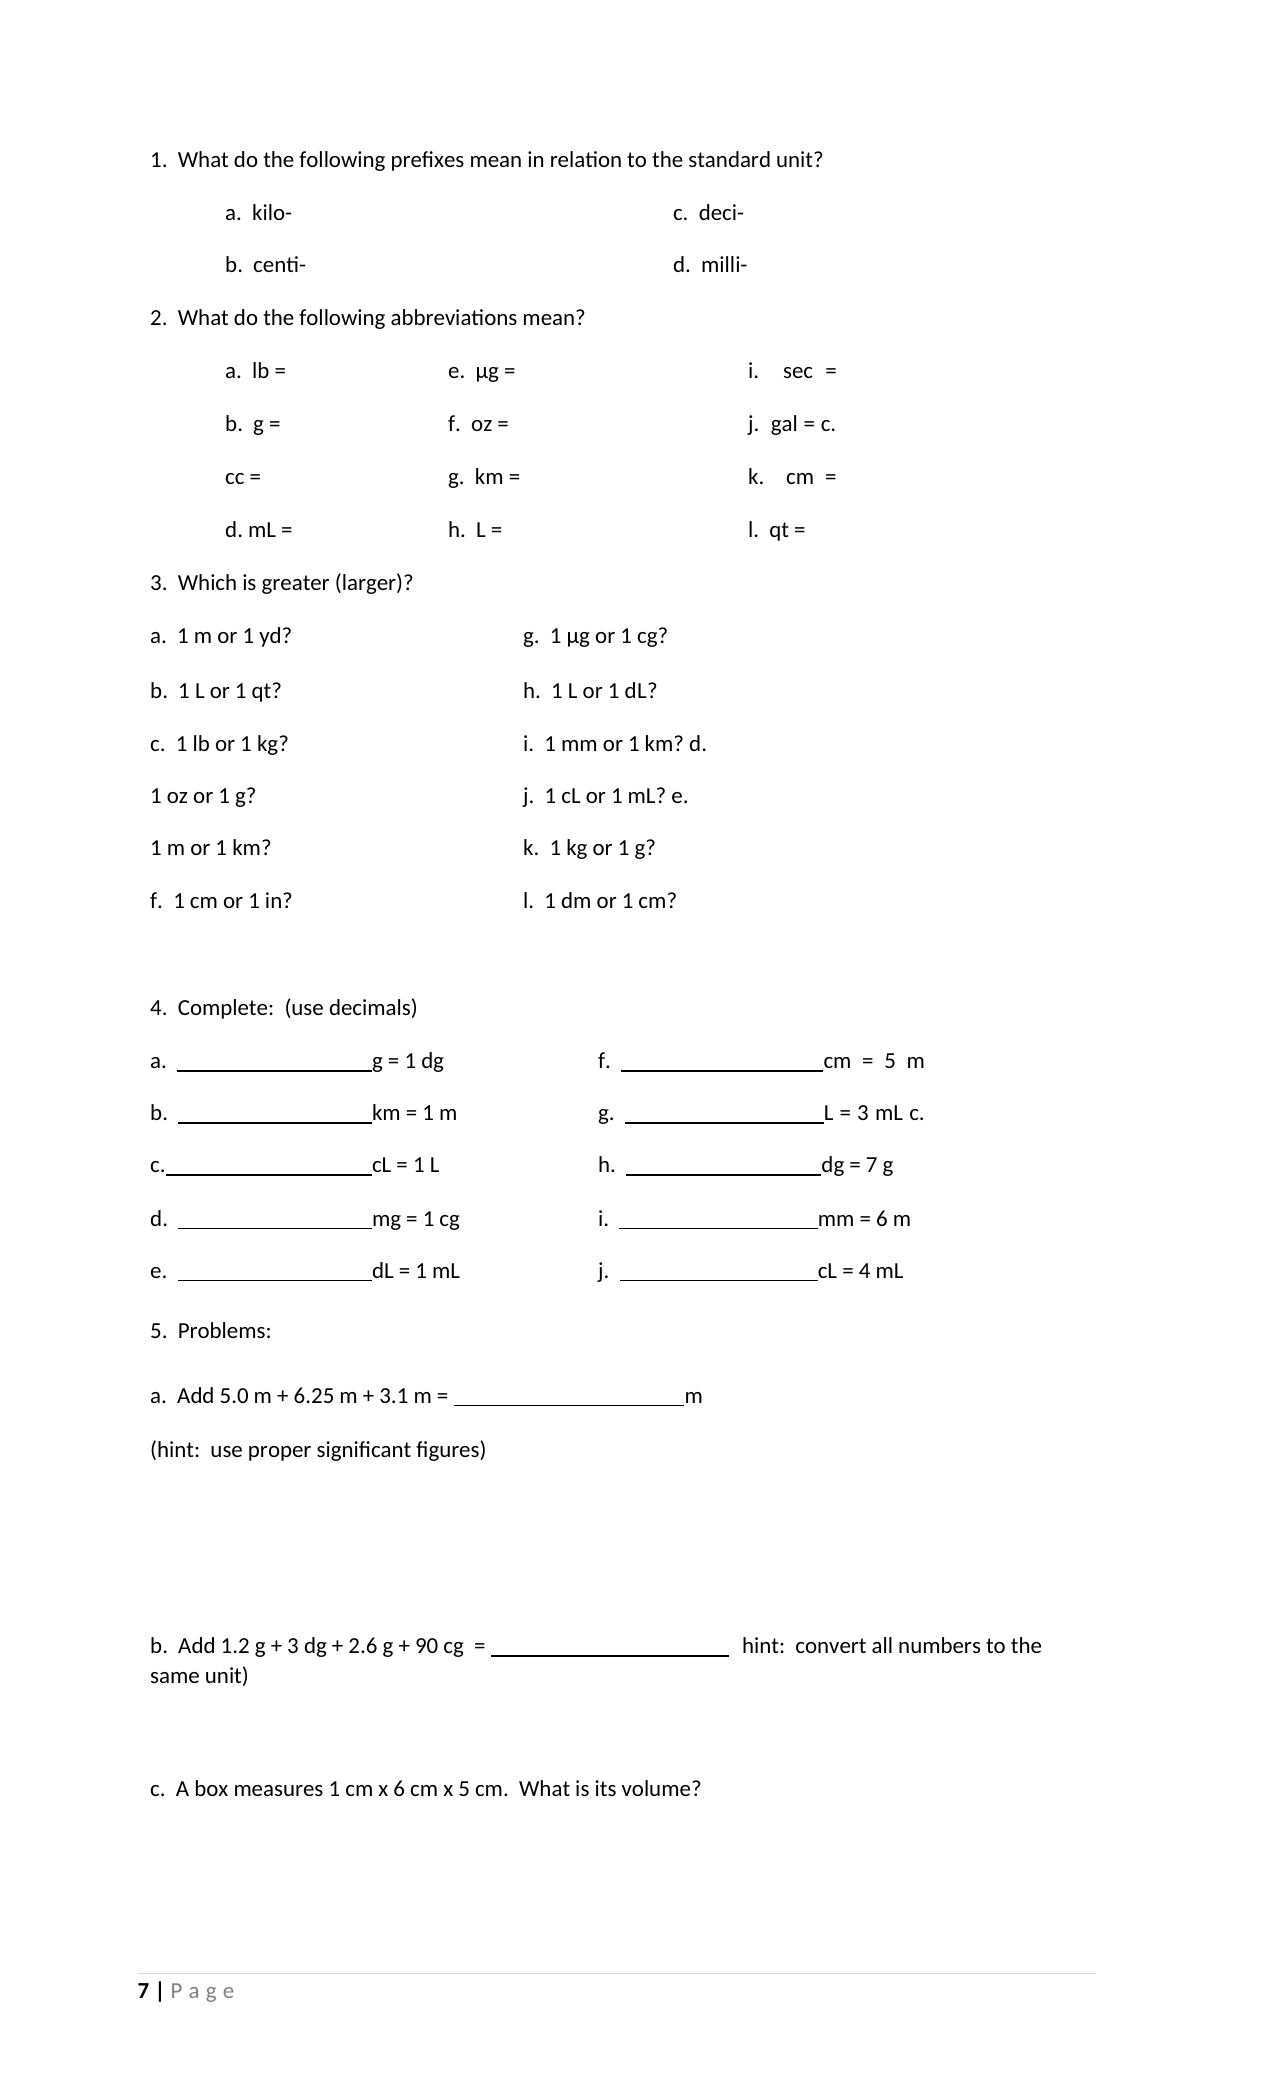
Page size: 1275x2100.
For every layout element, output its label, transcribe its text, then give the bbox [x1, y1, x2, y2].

text c. A box measures 1 cm x 6 cm x 5 cm. What is its volume? [150, 1774, 1096, 1802]
text 5. Problems: [150, 1316, 1096, 1344]
text 4. Complete: (use decimals) [150, 993, 1096, 1021]
text c. 1 lb or 1 kg? i. 1 mm or 1 km? d. 1 oz or 1 g? j. 1 cL or 1 mL? e. 1 m or 1 km? k. 1 kg or 1 g? [150, 729, 708, 861]
text 1. What do the following prefixes mean in relation to the standard unit? [150, 145, 1096, 173]
text d. mg = 1 cg i. mm = 6 m e. dL = 1 mL j. cL = 4 mL [150, 1204, 930, 1284]
text 2. What do the following abbreviations mean? [150, 303, 1096, 331]
text (hint: use proper significant figures) [150, 1434, 1096, 1462]
text 3. Which is greater (larger)? [150, 568, 1096, 596]
text same unit) [150, 1659, 729, 1688]
text f. 1 cm or 1 in? l. 1 dm or 1 cm? [150, 887, 1096, 915]
text a. g = 1 dg f. cm = 5 m b. km = 1 m g. L = 3 mL c. c. cL = 1 L h. dg = 7 g [150, 1046, 925, 1178]
text a. 1 m or 1 yd? g. 1 µg or 1 cg? [150, 621, 1096, 649]
text b. Add 1.2 g + 3 dg + 2.6 g + 90 cg = [150, 1631, 736, 1659]
text b. 1 L or 1 qt? h. 1 L or 1 dL? [150, 676, 1096, 704]
text a. Add 5.0 m + 6.25 m + 3.1 m = m [150, 1381, 1096, 1409]
text a. lb = e. µg = i. sec = b. g = f. oz = j. gal = c. cc = g. km = k. cm = d. mL = h. L = l. qt = [225, 356, 836, 543]
text hint: convert all numbers to the [742, 1631, 1096, 1659]
text a. kilo- c. deci- b. centi- d. milli- [225, 198, 766, 278]
